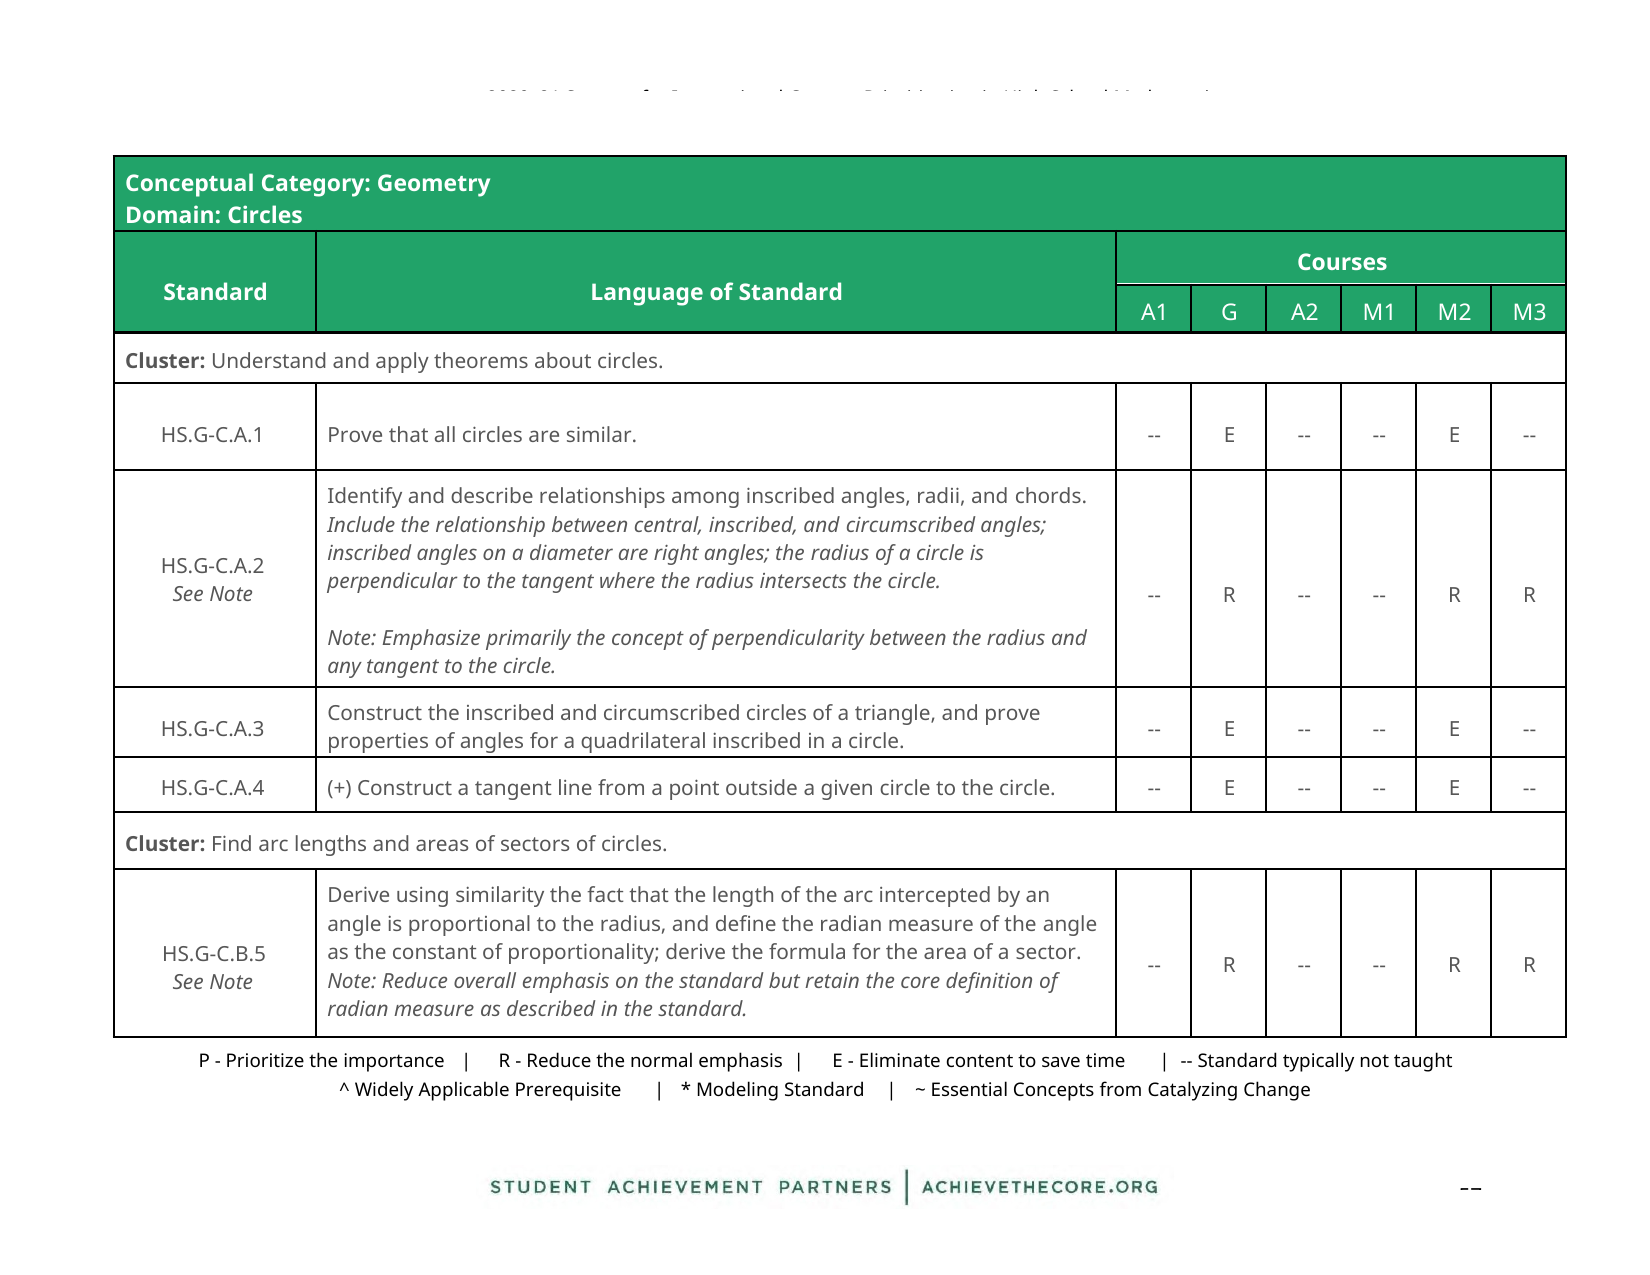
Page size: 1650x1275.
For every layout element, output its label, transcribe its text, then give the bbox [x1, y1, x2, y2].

table_cell Language of Standard [317, 232, 1115, 331]
table_cell M2 [1417, 286, 1490, 331]
table_cell M1 [1342, 286, 1415, 331]
table_cell R [1192, 471, 1265, 686]
table_cell Cluster: Find arc lengths and areas of sectors of circles. [115, 813, 1565, 868]
table_cell E [1417, 384, 1490, 469]
table_cell -- [1267, 384, 1340, 469]
table_cell -- [1117, 758, 1190, 811]
text P - Prioritize the importance | R - Reduce the normal emphasis | E - Eliminate content to save time | -- Standard typically not taught [100, 1048, 1551, 1073]
table_cell Cluster: Understand and apply theorems about circles. [115, 334, 1565, 382]
table_cell Derive using similarity the fact that the length of the arc intercepted by an angle is proportional to the radius, and define the radian measure of the angle as the constant of proportionality; derive the formula for the area of a sector. Note: Reduce overall emphasis on the standard but retain the core definition of radian measure as described in the standard. [317, 870, 1115, 1036]
table_header Conceptual Category: Geometry Domain: Circles [115, 157, 1565, 230]
table_cell HS.G-C.A.2 See Note [115, 471, 315, 686]
table_cell E [1192, 384, 1265, 469]
table_cell -- [1267, 471, 1340, 686]
table_cell R [1492, 870, 1565, 1036]
table_cell E [1417, 688, 1490, 756]
table_cell -- [1342, 758, 1415, 811]
table_cell -- [1342, 688, 1415, 756]
table_cell HS.G-C.A.1 [115, 384, 315, 469]
table_cell A1 [1117, 286, 1190, 331]
table_cell Standard [115, 232, 315, 331]
table_cell HS.G-C.B.5 See Note [115, 870, 315, 1036]
table_cell R [1492, 471, 1565, 686]
table_cell A2 [1267, 286, 1340, 331]
table_cell R [1192, 870, 1265, 1036]
table_cell Construct the inscribed and circumscribed circles of a triangle, and prove properties of angles for a quadrilateral inscribed in a circle. [317, 688, 1115, 756]
table_cell -- [1267, 870, 1340, 1036]
table_cell R [1417, 870, 1490, 1036]
table_cell -- [1117, 870, 1190, 1036]
table_cell -- [1492, 688, 1565, 756]
table_cell G [1192, 286, 1265, 331]
table_cell -- [1117, 384, 1190, 469]
table_cell Courses [1117, 232, 1565, 283]
table_cell HS.G-C.A.3 [115, 688, 315, 756]
table_cell -- [1492, 384, 1565, 469]
picture [475, 1165, 1175, 1209]
table_cell -- [1117, 471, 1190, 686]
table_cell (+) Construct a tangent line from a point outside a given circle to the circle. [317, 758, 1115, 811]
table_cell -- [1342, 384, 1415, 469]
table_cell -- [1267, 688, 1340, 756]
table_cell E [1192, 758, 1265, 811]
table_cell M3 [1492, 286, 1565, 331]
table_cell Prove that all circles are similar. [317, 384, 1115, 469]
table_cell E [1417, 758, 1490, 811]
table_cell E [1192, 688, 1265, 756]
table_cell Identify and describe relationships among inscribed angles, radii, and chords. Include the relationship between central, inscribed, and circumscribed angles; inscribed angles on a diameter are right angles; the radius of a circle is perpendicular to the tangent where the radius intersects the circle. Note: Emphasize primarily the concept of perpendicularity between the radius and any tangent to the circle. [317, 471, 1115, 686]
table_cell -- [1342, 870, 1415, 1036]
table_cell HS.G-C.A.4 [115, 758, 315, 811]
table_cell -- [1342, 471, 1415, 686]
table_cell -- [1117, 688, 1190, 756]
table_cell -- [1492, 758, 1565, 811]
table_cell -- [1267, 758, 1340, 811]
table_cell R [1417, 471, 1490, 686]
text ^ Widely Applicable Prerequisite | * Modeling Standard | ~ Essential Concepts from Catalyzing Change [100, 1076, 1549, 1102]
